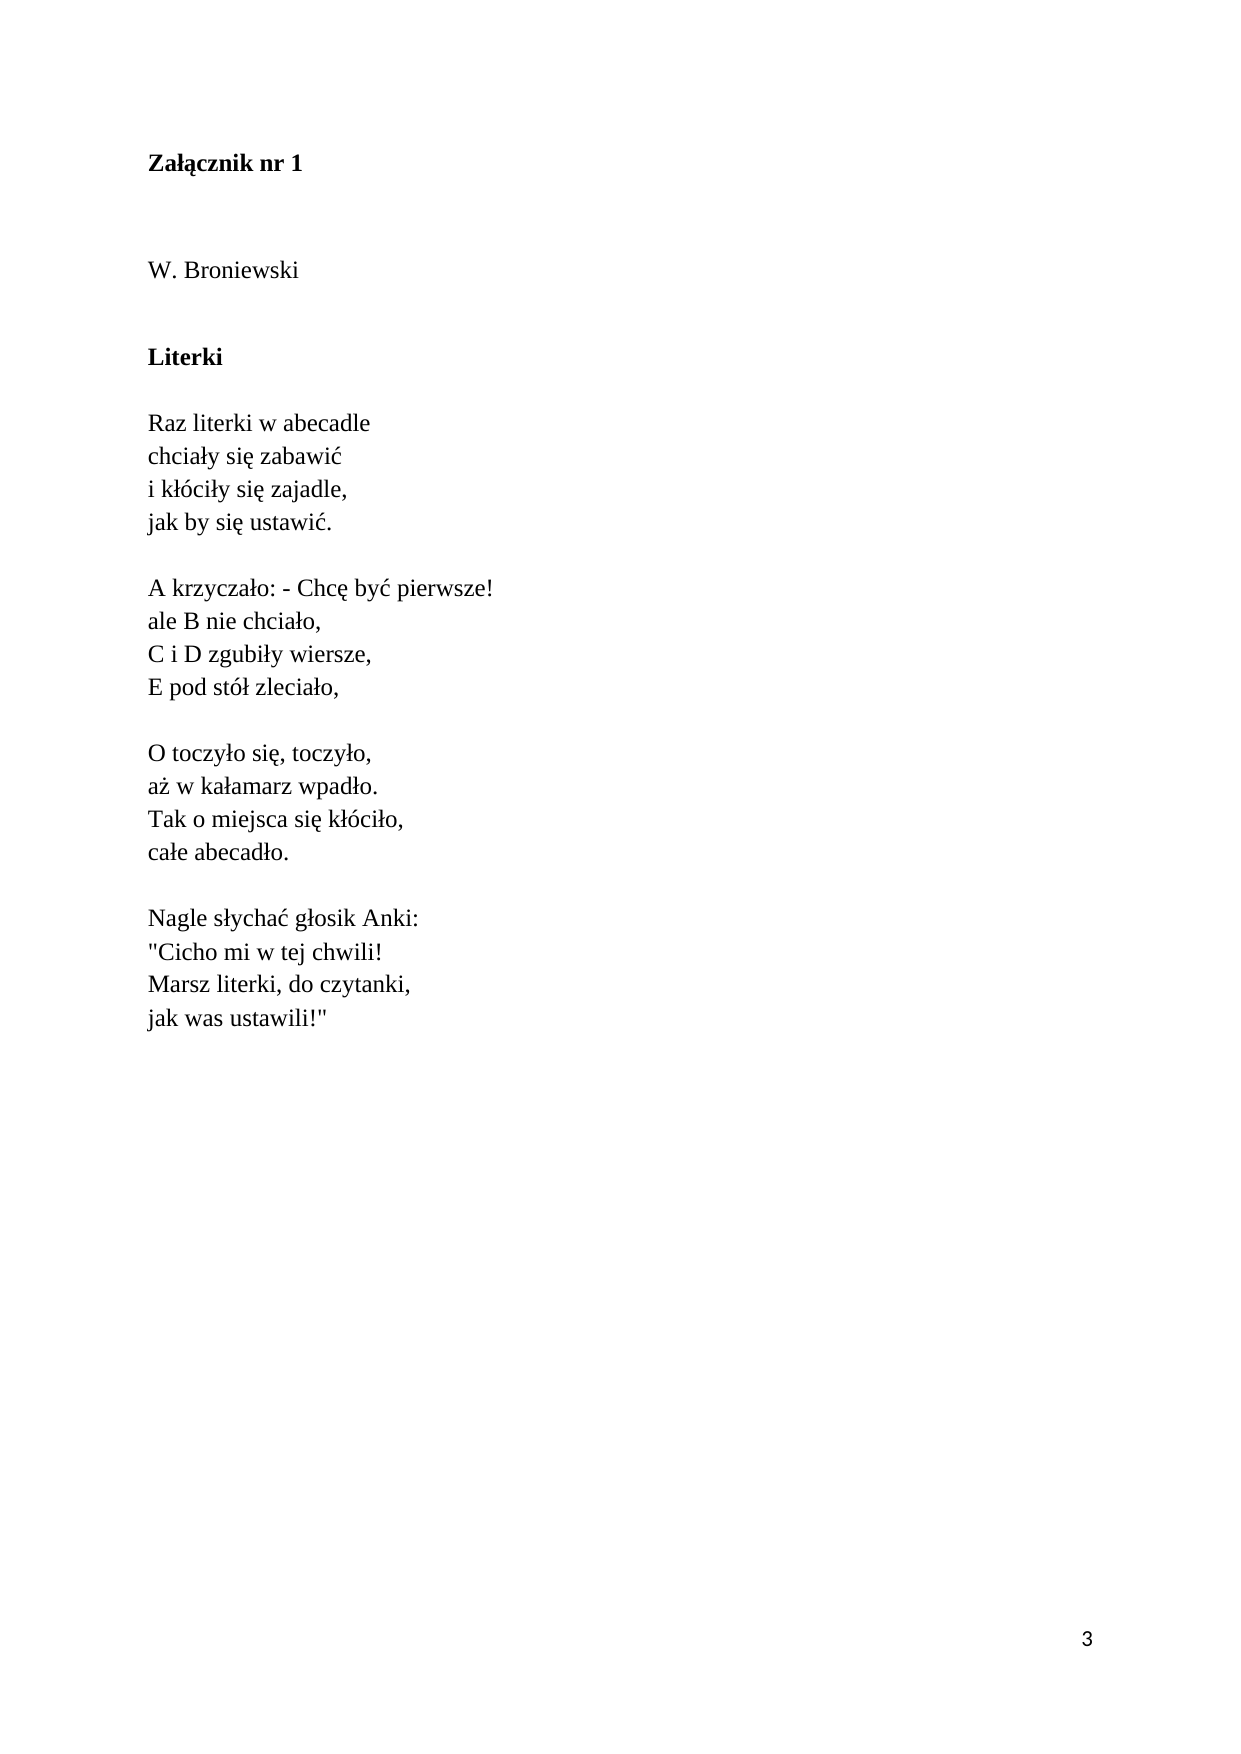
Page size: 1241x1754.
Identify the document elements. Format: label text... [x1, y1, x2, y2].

text W. Broniewski [148, 255, 1093, 284]
text Załącznik nr 1 [148, 148, 1093, 176]
text Literki Raz literki w abecadle chciały się zabawić i kłóciły się zajadle, jak by się ustawić. A krzyczało: - Chcę być pierwsze! ale B nie chciało, C i D zgubiły wiersze, E pod stół zleciało, O toczyło się, toczyło, aż w kałamarz wpadło. Tak o miejsca się kłóciło, całe abecadło. Nagle słychać głosik Anki: "Cicho mi w tej chwili! Marsz literki, do czytanki, jak was ustawili!" [148, 309, 1093, 1031]
